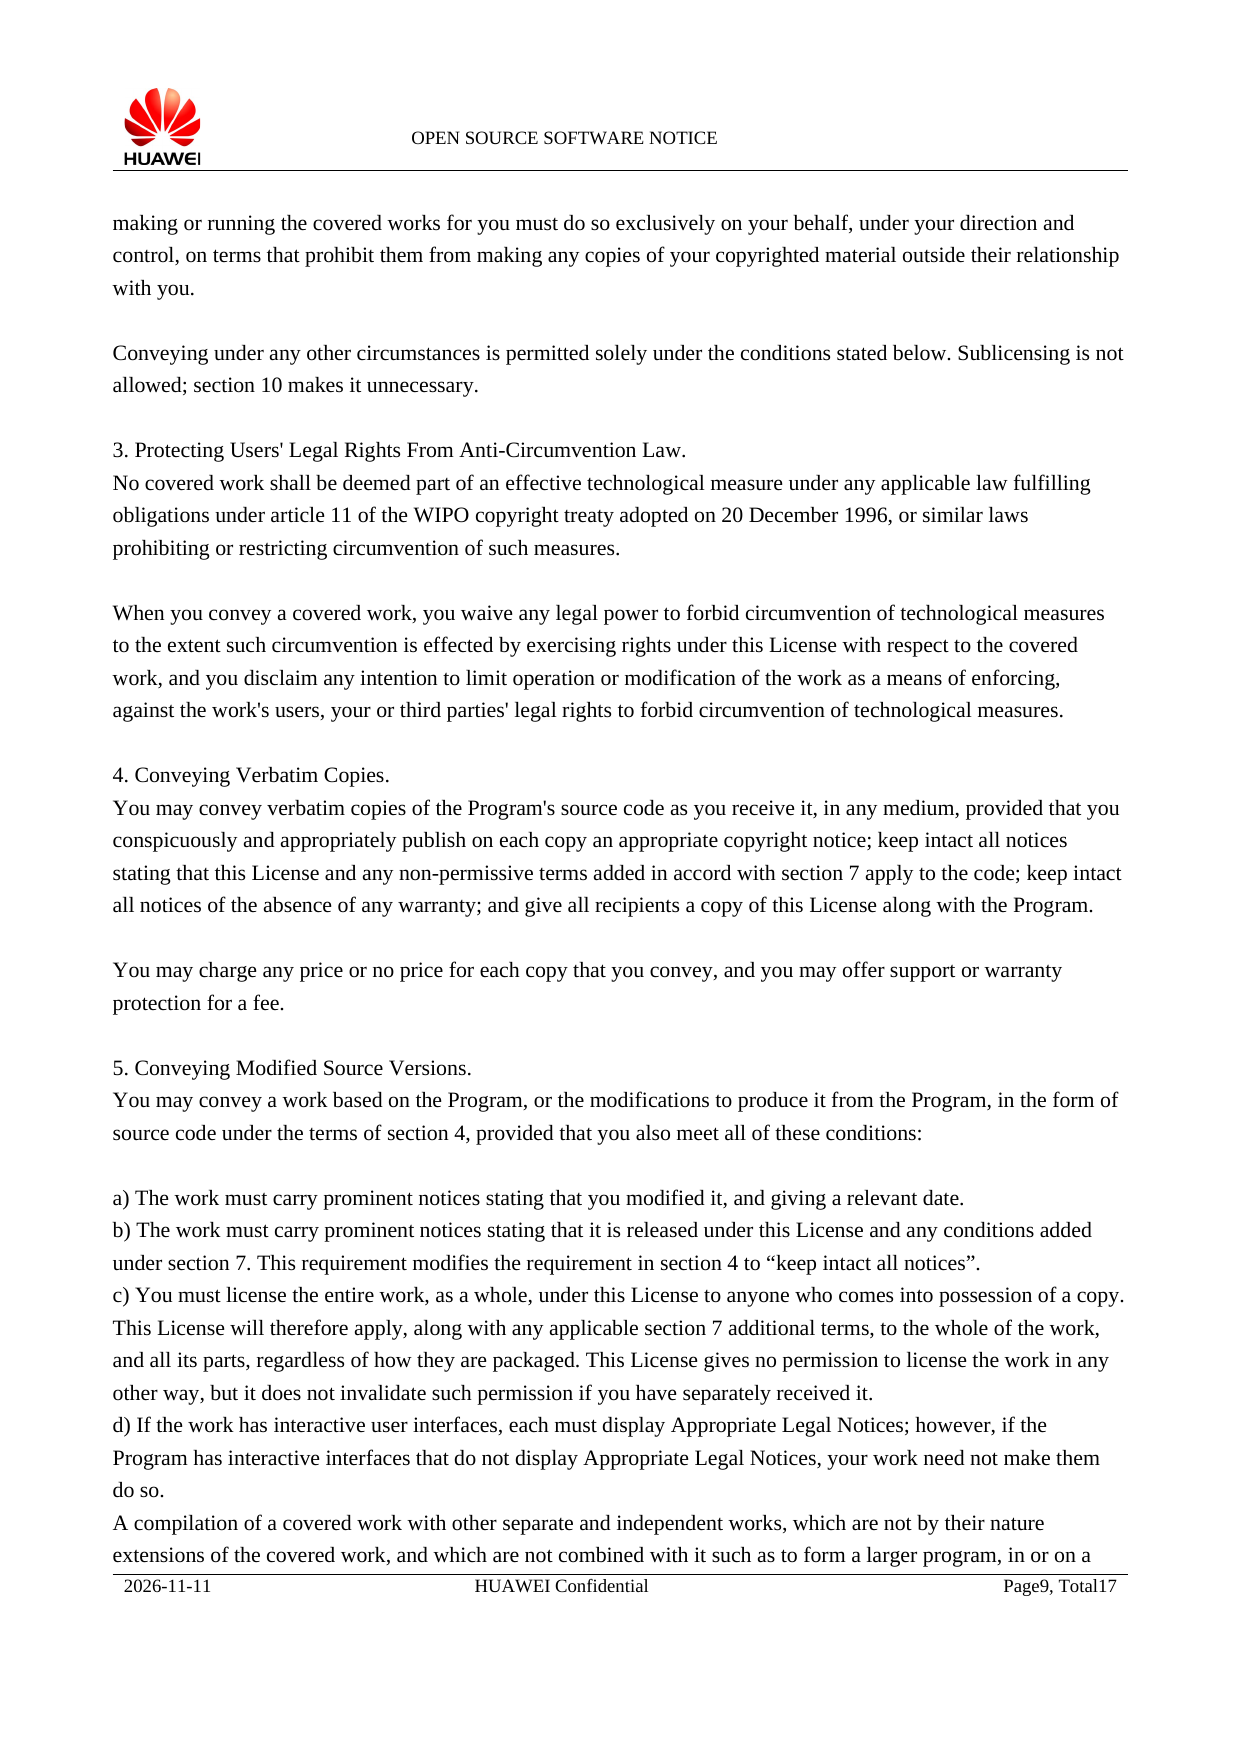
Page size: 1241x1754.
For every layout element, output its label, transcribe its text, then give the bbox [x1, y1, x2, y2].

picture [124, 88, 201, 165]
